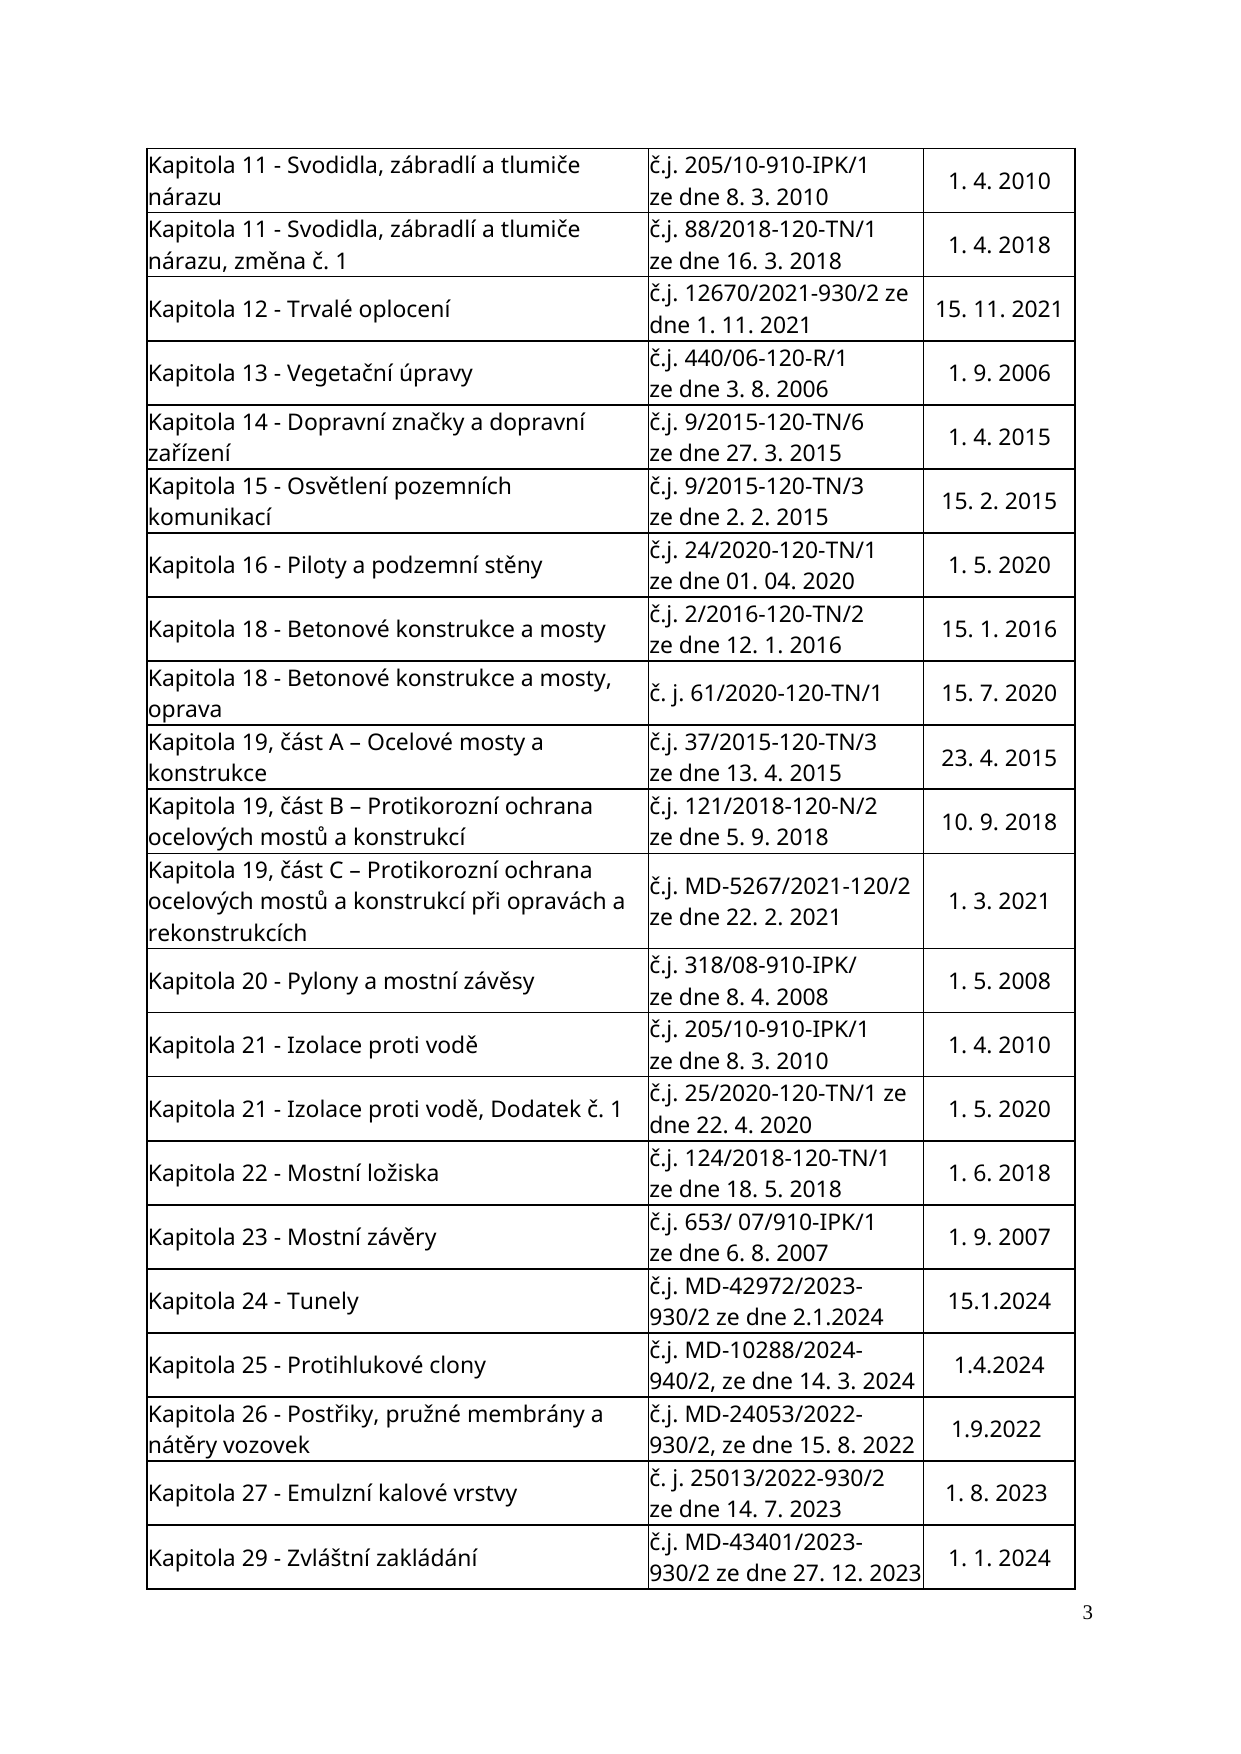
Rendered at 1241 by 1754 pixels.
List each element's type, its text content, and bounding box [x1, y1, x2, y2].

table_cell Kapitola 21 - Izolace proti vodě, Dodatek č. 1 [148, 1077, 648, 1140]
table_cell 1. 9. 2006 [924, 342, 1074, 404]
table_cell 1. 9. 2007 [924, 1206, 1074, 1268]
table_cell č.j. MD-42972/2023-930/2 ze dne 2.1.2024 [649, 1270, 923, 1332]
table_cell č.j. 9/2015-120-TN/6 ze dne 27. 3. 2015 [649, 406, 923, 468]
table_cell č.j. MD-43401/2023-930/2 ze dne 27. 12. 2023 [649, 1526, 923, 1588]
table_cell č.j. 9/2015-120-TN/3 ze dne 2. 2. 2015 [649, 470, 923, 532]
table_cell Kapitola 26 - Postřiky, pružné membrány a nátěry vozovek [148, 1398, 648, 1460]
table_cell 15. 1. 2016 [924, 598, 1074, 660]
table_cell č.j. 121/2018-120-N/2 ze dne 5. 9. 2018 [649, 790, 923, 852]
table_cell Kapitola 12 - Trvalé oplocení [148, 277, 648, 340]
table_cell č.j. MD-10288/2024-940/2, ze dne 14. 3. 2024 [649, 1334, 923, 1396]
table_cell 1. 6. 2018 [924, 1142, 1074, 1204]
table_cell 1. 4. 2018 [924, 213, 1074, 276]
table_cell č.j. 653/ 07/910-IPK/1 ze dne 6. 8. 2007 [649, 1206, 923, 1268]
table_cell Kapitola 19, část B – Protikorozní ochrana ocelových mostů a konstrukcí [148, 790, 648, 852]
table_cell č. j. 25013/2022-930/2 ze dne 14. 7. 2023 [649, 1462, 923, 1524]
table_cell č.j. 12670/2021-930/2 ze dne 1. 11. 2021 [649, 277, 923, 340]
table_cell Kapitola 21 - Izolace proti vodě [148, 1013, 648, 1076]
table_cell 1. 4. 2010 [924, 1013, 1074, 1076]
table_cell 1. 5. 2020 [924, 1077, 1074, 1140]
table_cell Kapitola 18 - Betonové konstrukce a mosty [148, 598, 648, 660]
table_cell 15.1.2024 [924, 1270, 1074, 1332]
table_cell Kapitola 19, část C – Protikorozní ochrana ocelových mostů a konstrukcí při opravách a rekonstrukcích [148, 854, 648, 948]
table_cell Kapitola 27 - Emulzní kalové vrstvy [148, 1462, 648, 1524]
table_cell Kapitola 25 - Protihlukové clony [148, 1334, 648, 1396]
table_cell 1. 5. 2020 [924, 534, 1074, 596]
table_cell č.j. 88/2018-120-TN/1 ze dne 16. 3. 2018 [649, 213, 923, 276]
table_cell č.j. 205/10-910-IPK/1 ze dne 8. 3. 2010 [649, 149, 923, 212]
table_cell 1. 5. 2008 [924, 949, 1074, 1012]
table_cell Kapitola 16 - Piloty a podzemní stěny [148, 534, 648, 596]
table_cell 1. 3. 2021 [924, 854, 1074, 948]
table_cell Kapitola 20 - Pylony a mostní závěsy [148, 949, 648, 1012]
table_cell č.j. 440/06-120-R/1 ze dne 3. 8. 2006 [649, 342, 923, 404]
table_cell č.j. MD-24053/2022-930/2, ze dne 15. 8. 2022 [649, 1398, 923, 1460]
table_cell č.j. 124/2018-120-TN/1 ze dne 18. 5. 2018 [649, 1142, 923, 1204]
table_cell 15. 7. 2020 [924, 662, 1074, 724]
table_cell Kapitola 11 - Svodidla, zábradlí a tlumiče nárazu [148, 149, 648, 212]
table_cell č.j. 318/08-910-IPK/ ze dne 8. 4. 2008 [649, 949, 923, 1012]
table_cell č.j. 37/2015-120-TN/3 ze dne 13. 4. 2015 [649, 726, 923, 788]
table_cell Kapitola 11 - Svodidla, zábradlí a tlumiče nárazu, změna č. 1 [148, 213, 648, 276]
table_cell 1. 4. 2015 [924, 406, 1074, 468]
table_cell 23. 4. 2015 [924, 726, 1074, 788]
table_cell 10. 9. 2018 [924, 790, 1074, 852]
table_cell č.j. 25/2020-120-TN/1 ze dne 22. 4. 2020 [649, 1077, 923, 1140]
table_cell Kapitola 18 - Betonové konstrukce a mosty, oprava [148, 662, 648, 724]
table_cell 1.9.2022 [924, 1398, 1074, 1460]
table_cell 15. 11. 2021 [924, 277, 1074, 340]
table_cell č.j. MD-5267/2021-120/2 ze dne 22. 2. 2021 [649, 854, 923, 948]
table_cell č.j. 2/2016-120-TN/2 ze dne 12. 1. 2016 [649, 598, 923, 660]
table_cell 15. 2. 2015 [924, 470, 1074, 532]
table_cell Kapitola 23 - Mostní závěry [148, 1206, 648, 1268]
table_cell Kapitola 15 - Osvětlení pozemních komunikací [148, 470, 648, 532]
table_cell Kapitola 24 - Tunely [148, 1270, 648, 1332]
table_cell č. j. 61/2020-120-TN/1 [649, 662, 923, 724]
table_cell 1. 8. 2023 [924, 1462, 1074, 1524]
table_cell 1. 4. 2010 [924, 149, 1074, 212]
table_cell 1.4.2024 [924, 1334, 1074, 1396]
table_cell č.j. 24/2020-120-TN/1 ze dne 01. 04. 2020 [649, 534, 923, 596]
table_cell Kapitola 14 - Dopravní značky a dopravní zařízení [148, 406, 648, 468]
table_cell Kapitola 29 - Zvláštní zakládání [148, 1526, 648, 1588]
table_cell Kapitola 19, část A – Ocelové mosty a konstrukce [148, 726, 648, 788]
table_cell Kapitola 22 - Mostní ložiska [148, 1142, 648, 1204]
table_cell 1. 1. 2024 [924, 1526, 1074, 1588]
table_cell č.j. 205/10-910-IPK/1 ze dne 8. 3. 2010 [649, 1013, 923, 1076]
table_cell Kapitola 13 - Vegetační úpravy [148, 342, 648, 404]
